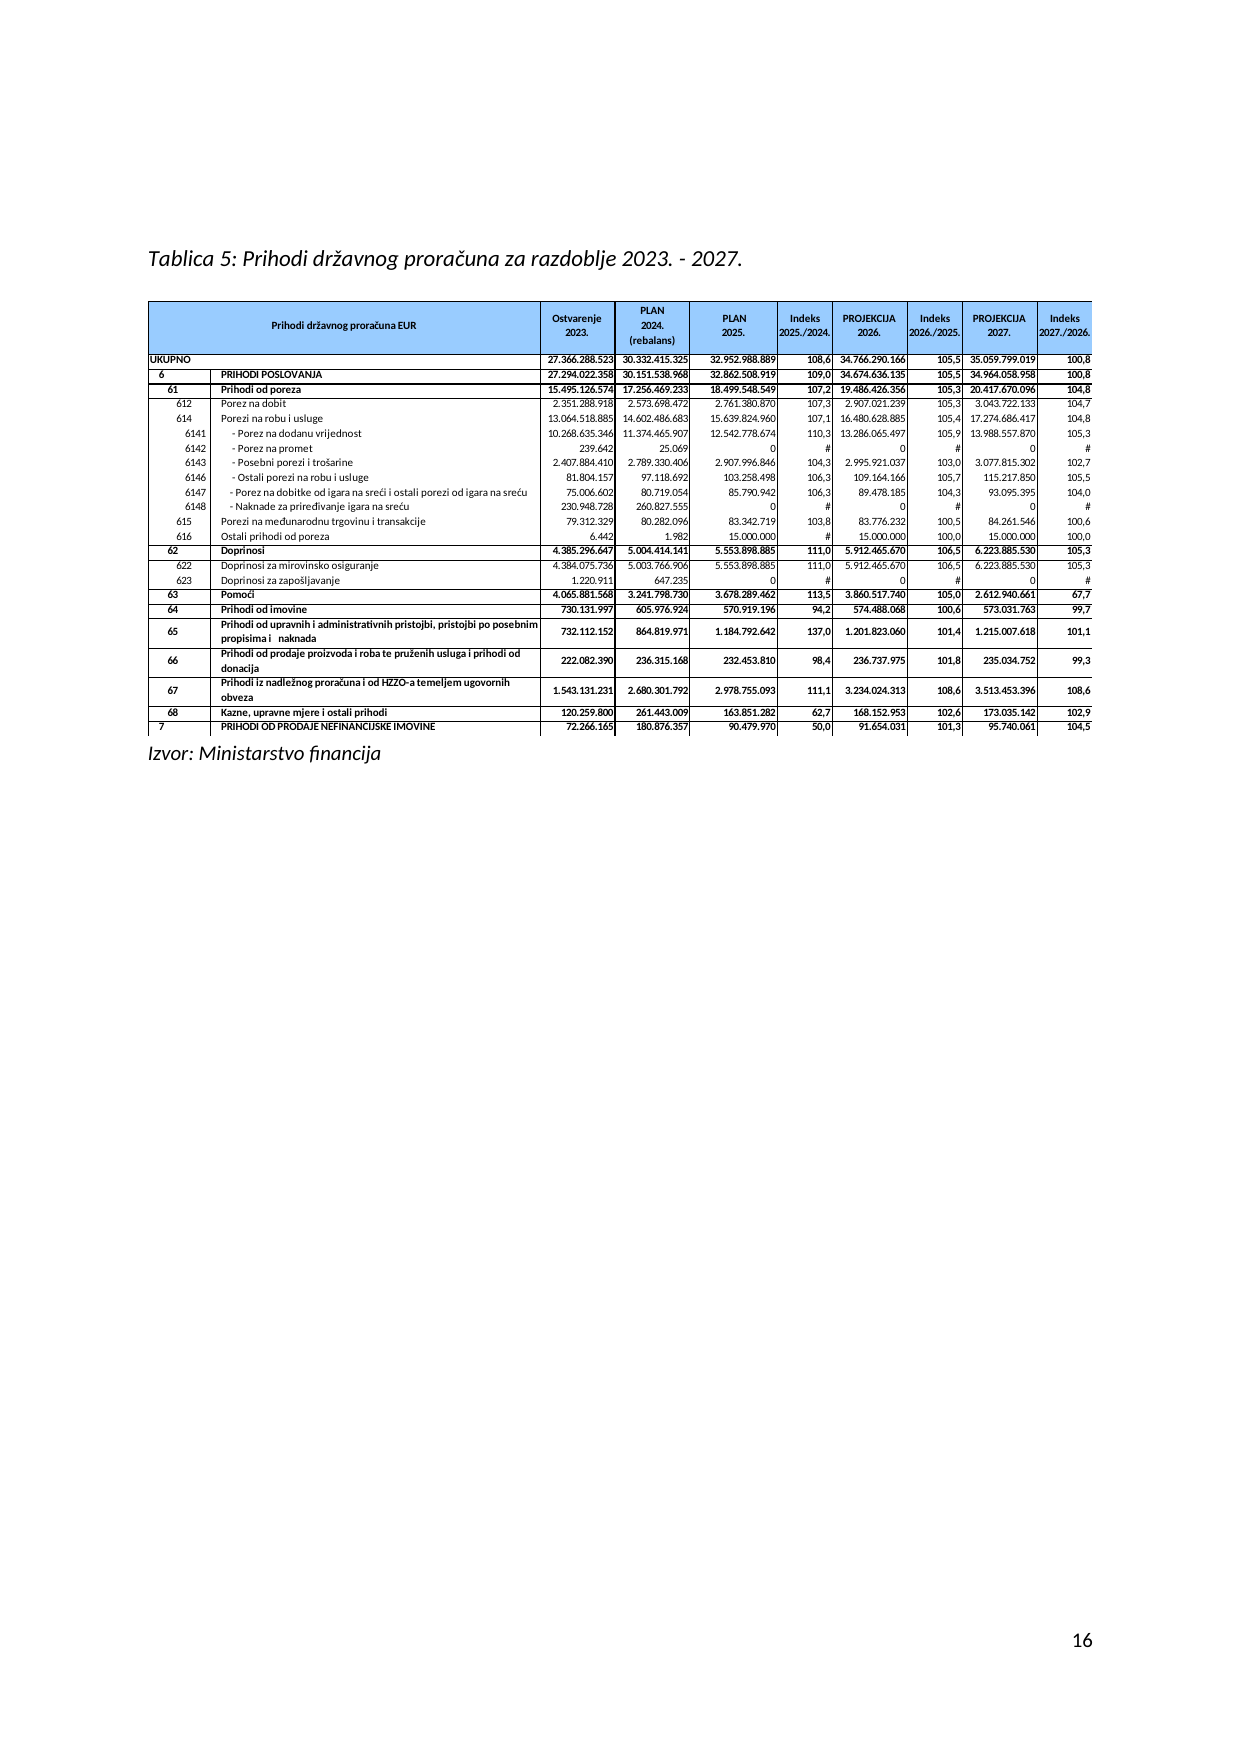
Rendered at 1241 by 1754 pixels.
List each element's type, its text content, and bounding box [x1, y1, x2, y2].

text Tablica 5: Prihodi državnog proračuna za razdoblje 2023. - 2027. [148, 244, 1093, 272]
text Izvor: Ministarstvo financija [148, 301, 1093, 766]
